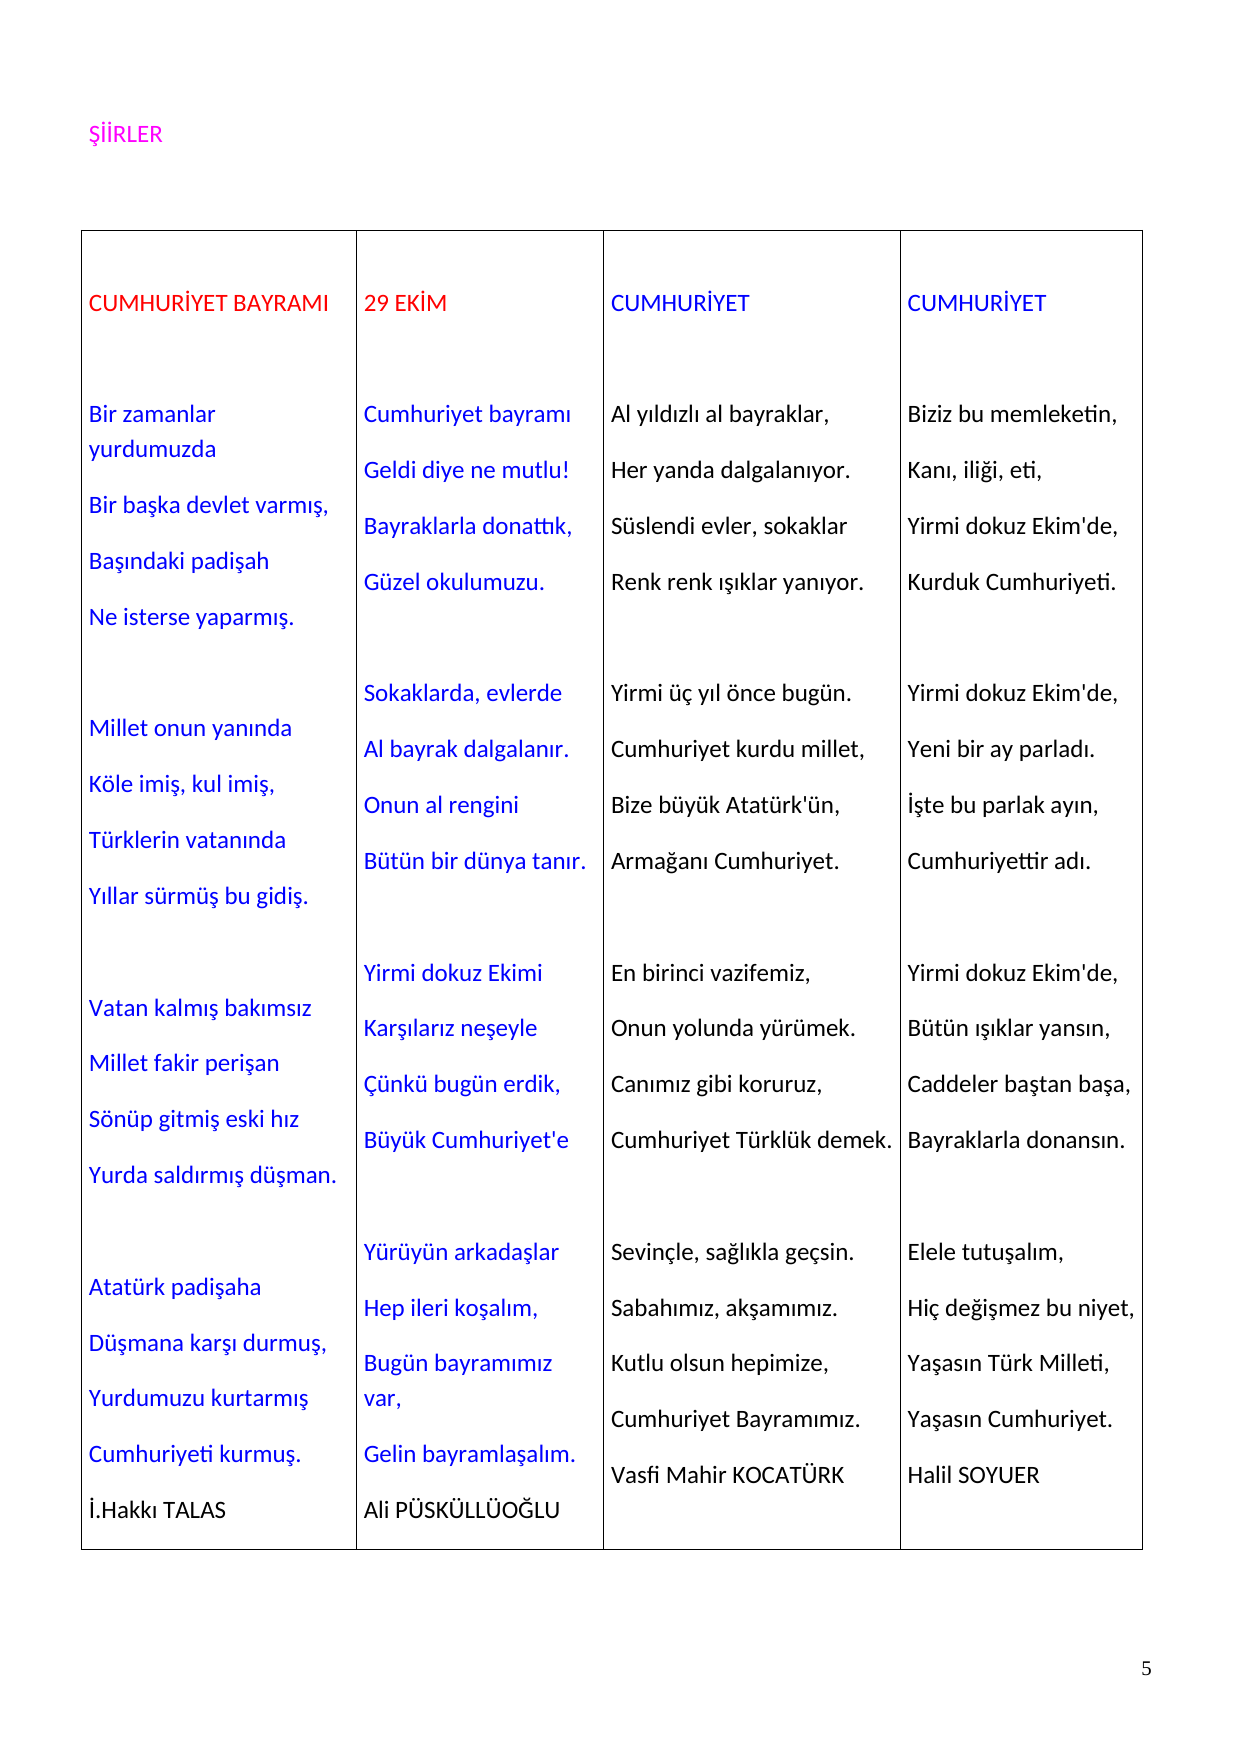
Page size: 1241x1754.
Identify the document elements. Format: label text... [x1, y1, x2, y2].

table_header CUMHURİYET Biziz bu memleketin, Kanı, iliği, eti, Yirmi dokuz Ekim'de, Kurduk Cumhuriyeti. Yirmi dokuz Ekim'de, Yeni bir ay parladı. İşte bu parlak ayın, Cumhuriyettir adı. Yirmi dokuz Ekim'de, Bütün ışıklar yansın, Caddeler baştan başa, Bayraklarla donansın. Elele tutuşalım, Hiç değişmez bu niyet, Yaşasın Türk Milleti, Yaşasın Cumhuriyet. Halil SOYUER [901, 231, 1142, 1549]
table_header 29 EKİM Cumhuriyet bayramı Geldi diye ne mutlu! Bayraklarla donattık, Güzel okulumuzu. Sokaklarda, evlerde Al bayrak dalgalanır. Onun al rengini Bütün bir dünya tanır. Yirmi dokuz Ekimi Karşılarız neşeyle Çünkü bugün erdik, Büyük Cumhuriyet'e Yürüyün arkadaşlar Hep ileri koşalım, Bugün bayramımız var, Gelin bayramlaşalım. Ali PÜSKÜLLÜOĞLU [357, 231, 603, 1549]
table_header CUMHURİYET BAYRAMI Bir zamanlar yurdumuzda Bir başka devlet varmış, Başındaki padişah Ne isterse yaparmış. Millet onun yanında Köle imiş, kul imiş, Türklerin vatanında Yıllar sürmüş bu gidiş. Vatan kalmış bakımsız Millet fakir perişan Sönüp gitmiş eski hız Yurda saldırmış düşman. Atatürk padişaha Düşmana karşı durmuş, Yurdumuzu kurtarmış Cumhuriyeti kurmuş. İ.Hakkı TALAS [82, 231, 356, 1549]
table_header CUMHURİYET Al yıldızlı al bayraklar, Her yanda dalgalanıyor. Süslendi evler, sokaklar Renk renk ışıklar yanıyor. Yirmi üç yıl önce bugün. Cumhuriyet kurdu millet, Bize büyük Atatürk'ün, Armağanı Cumhuriyet. En birinci vazifemiz, Onun yolunda yürümek. Canımız gibi koruruz, Cumhuriyet Türklük demek. Sevinçle, sağlıkla geçsin. Sabahımız, akşamımız. Kutlu olsun hepimize, Cumhuriyet Bayramımız. Vasfi Mahir KOCATÜRK [604, 231, 900, 1549]
text ŞİİRLER [89, 118, 1152, 149]
